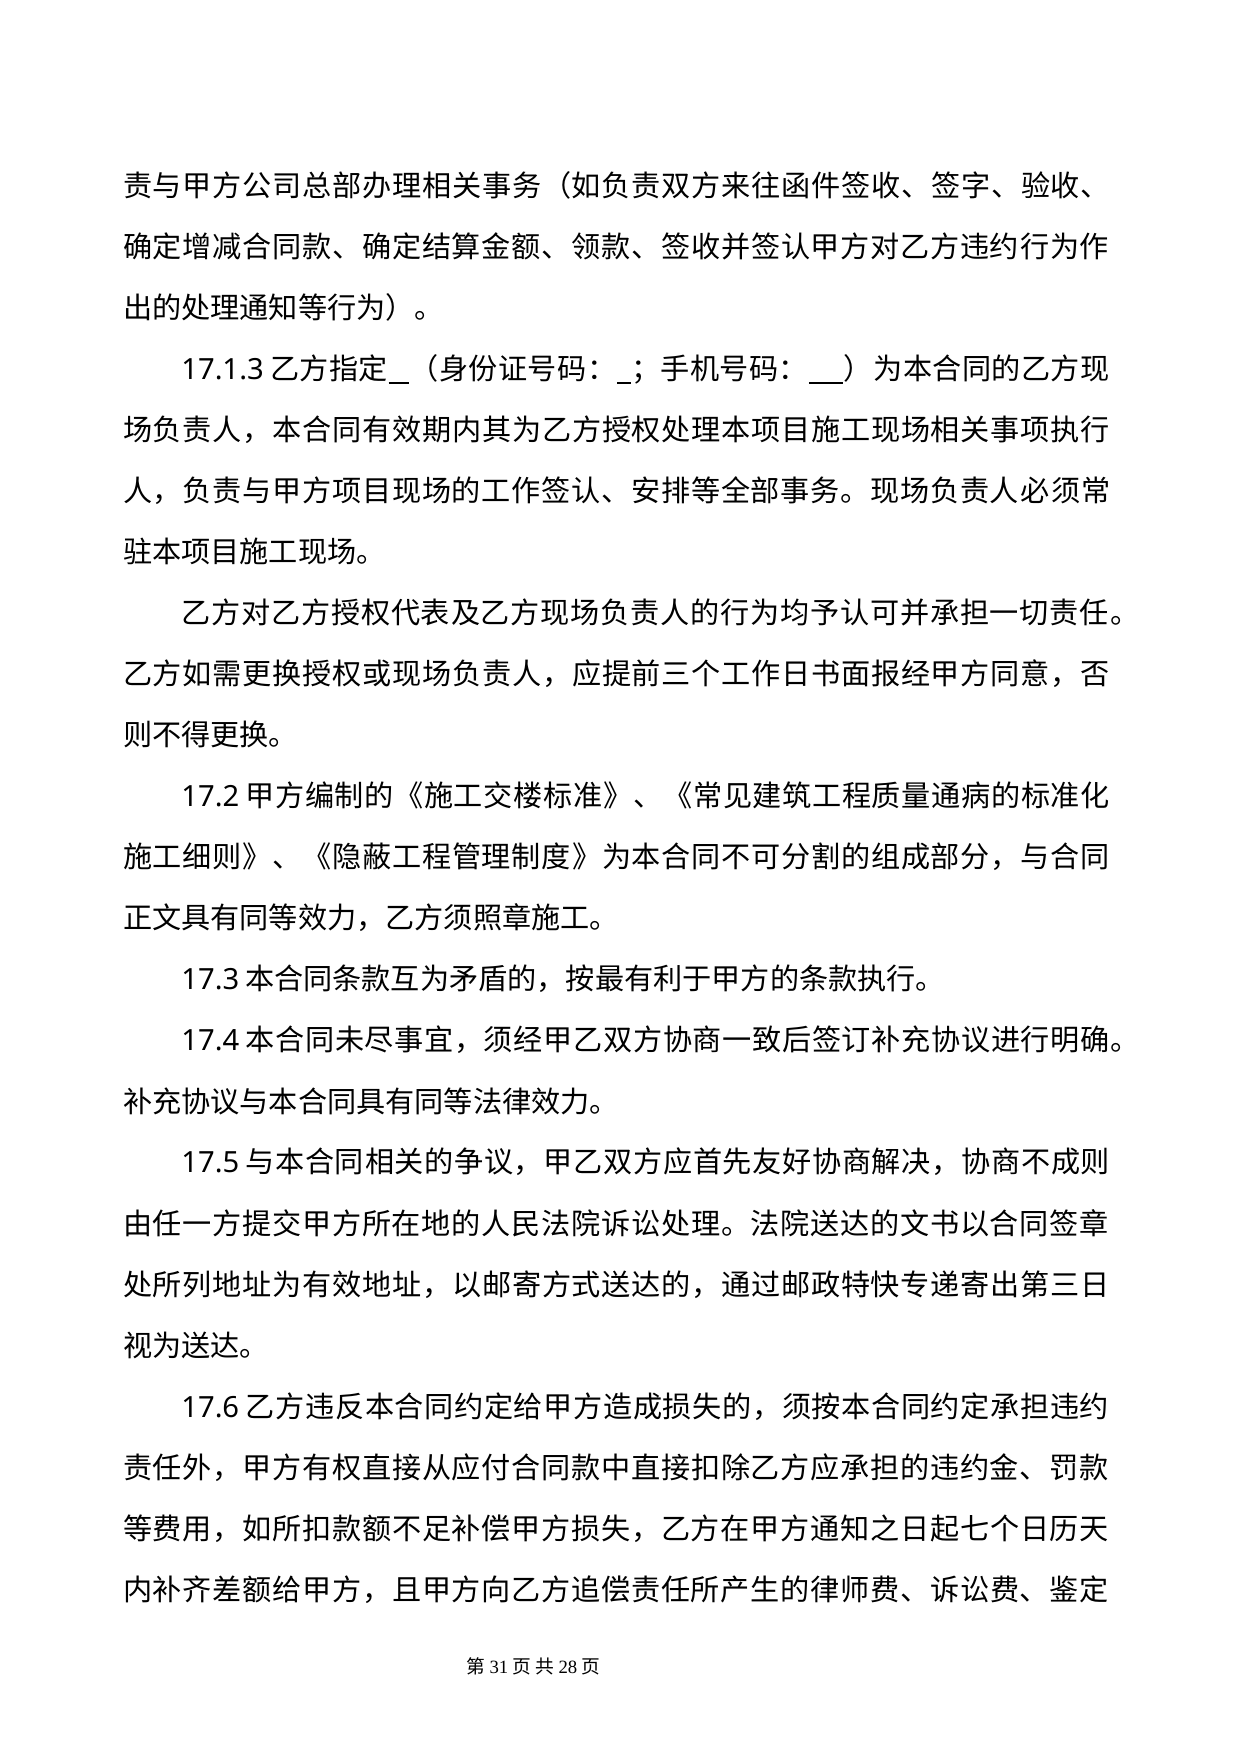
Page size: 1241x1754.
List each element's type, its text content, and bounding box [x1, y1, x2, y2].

text 17.2甲方编制的《施工交楼标准》、《常见建筑工程质量通病的标准化施工细则》、《隐蔽工程管理制度》为本合同不可分割的组成部分，与合同正文具有同等效力，乙方须照章施工。 [123, 763, 1110, 947]
text 17.1.3乙方指定 （身份证号码： ；手机号码： ）为本合同的乙方现场负责人，本合同有效期内其为乙方授权处理本项目施工现场相关事项执行人，负责与甲方项目现场的工作签认、安排等全部事务。现场负责人必须常驻本项目施工现场。 [123, 336, 1110, 580]
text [123, 153, 1110, 336]
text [123, 1374, 1110, 1618]
text 17.3本合同条款互为矛盾的，按最有利于甲方的条款执行。 [123, 947, 1110, 1008]
text 乙方对乙方授权代表及乙方现场负责人的行为均予认可并承担一切责任。乙方如需更换授权或现场负责人，应提前三个工作日书面报经甲方同意，否则不得更换。 [123, 580, 1110, 763]
text 17.4本合同未尽事宜，须经甲乙双方协商一致后签订补充协议进行明确。补充协议与本合同具有同等法律效力。 [123, 1008, 1110, 1130]
text 17.5与本合同相关的争议，甲乙双方应首先友好协商解决，协商不成则由任一方提交甲方所在地的人民法院诉讼处理。法院送达的文书以合同签章处所列地址为有效地址，以邮寄方式送达的，通过邮政特快专递寄出第三日视为送达。 [123, 1130, 1110, 1374]
